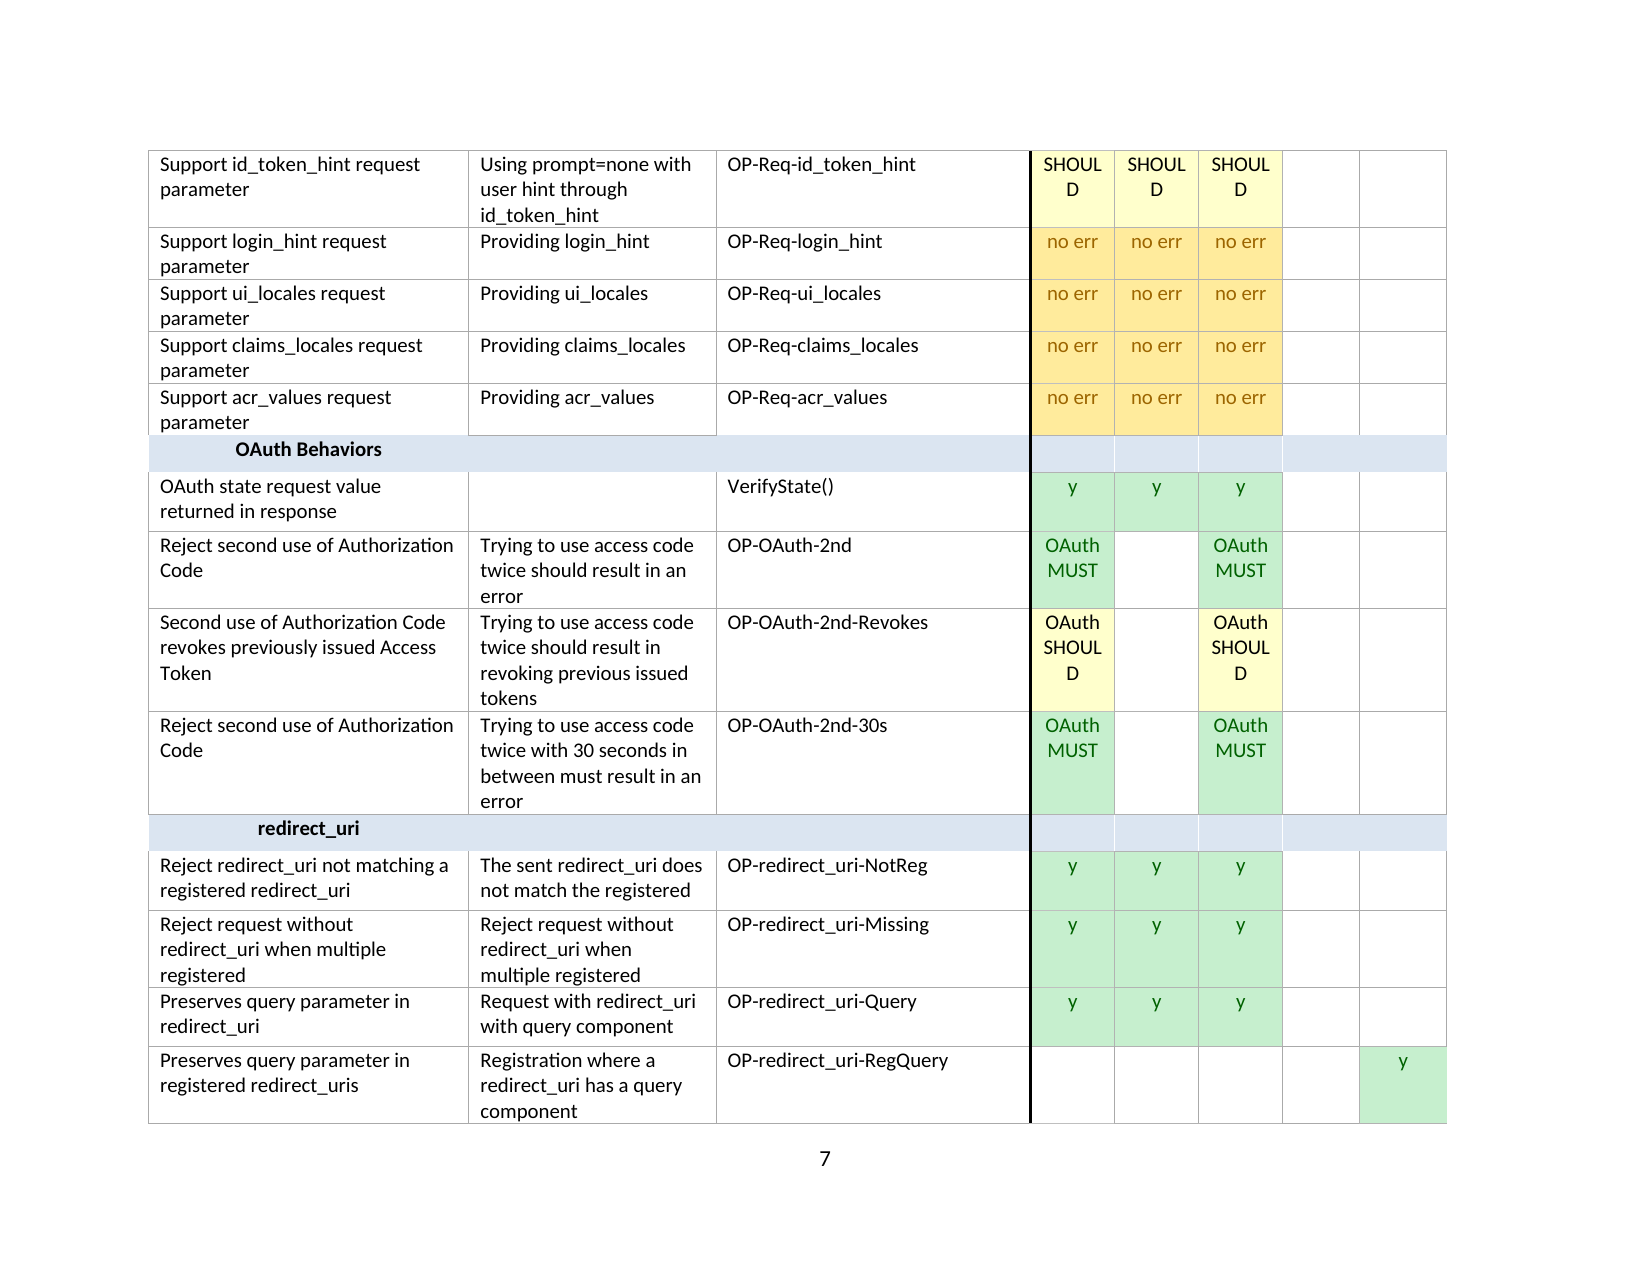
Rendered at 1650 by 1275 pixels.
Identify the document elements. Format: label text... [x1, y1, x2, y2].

table_cell OAuth MUST [1199, 532, 1282, 608]
table_cell [1032, 815, 1114, 851]
table_cell OAuth MUST [1199, 712, 1282, 814]
table_cell Providing claims_locales [469, 332, 716, 383]
table_cell no err [1032, 228, 1114, 279]
table_cell Preserves query parameter in registered redirect_uris [149, 1047, 468, 1123]
table_cell OAuth SHOULD [1032, 609, 1114, 711]
table_cell Trying to use access code twice should result in revoking previous issued tokens [469, 609, 716, 711]
table_cell [1360, 472, 1446, 531]
table_cell no err [1115, 332, 1198, 383]
table_cell Providing login_hint [469, 228, 716, 279]
table_cell [1360, 332, 1446, 383]
table_cell Reject second use of Authorization Code [149, 532, 468, 608]
table_cell OP-Req-acr_values [717, 384, 1029, 435]
table_cell no err [1115, 280, 1198, 331]
table_cell [1360, 384, 1446, 435]
table_cell [1283, 384, 1359, 435]
table_cell [1359, 815, 1447, 851]
table_cell y [1115, 911, 1198, 987]
table_cell OAuth SHOULD [1199, 609, 1282, 711]
table_cell [1199, 815, 1282, 851]
table_cell y [1032, 473, 1114, 531]
table_cell y [1360, 1047, 1447, 1123]
table_cell OP-Req-id_token_hint [717, 151, 1029, 227]
table_cell Reject redirect_uri not matching a registered redirect_uri [149, 851, 468, 910]
table_cell Request with redirect_uri with query component [469, 988, 716, 1046]
table_cell [1115, 436, 1198, 472]
table_cell Support login_hint request parameter [149, 228, 468, 279]
table_cell [1360, 988, 1446, 1046]
table_cell y [1199, 852, 1282, 910]
table_cell [1359, 435, 1447, 472]
table_cell no err [1032, 384, 1114, 435]
table_cell OP-Req-claims_locales [717, 332, 1029, 383]
table_cell SHOULD [1199, 151, 1282, 227]
table_cell [1199, 1047, 1282, 1123]
table_cell no err [1199, 280, 1282, 331]
table_cell [1360, 532, 1446, 608]
table_cell Second use of Authorization Code revokes previously issued Access Token [149, 609, 468, 711]
table_cell OP-redirect_uri-Query [717, 988, 1029, 1046]
table_cell OAuth MUST [1032, 712, 1114, 814]
table_cell OP-OAuth-2nd-Revokes [717, 609, 1029, 711]
table_cell [469, 436, 716, 472]
table_cell [1032, 1047, 1114, 1123]
table_cell Providing ui_locales [469, 280, 716, 331]
table_cell Support id_token_hint request parameter [149, 151, 468, 227]
table_cell Trying to use access code twice should result in an error [469, 532, 716, 608]
table_cell [1283, 532, 1359, 608]
table_cell OP-redirect_uri-RegQuery [717, 1047, 1029, 1123]
table_cell Trying to use access code twice with 30 seconds in between must result in an error [469, 712, 716, 814]
table_cell [1283, 988, 1359, 1046]
table_cell OP-redirect_uri-NotReg [717, 851, 1029, 910]
table_cell [1360, 609, 1446, 711]
table_cell OP-Req-ui_locales [717, 280, 1029, 331]
table_cell Support claims_locales request parameter [149, 332, 468, 383]
table_cell no err [1199, 332, 1282, 383]
table_cell [1283, 851, 1359, 910]
table_cell no err [1199, 228, 1282, 279]
table_cell [1283, 228, 1359, 279]
table_cell no err [1115, 384, 1198, 435]
table_cell y [1032, 911, 1114, 987]
table_cell OP-Req-login_hint [717, 228, 1029, 279]
table_cell y [1199, 911, 1282, 987]
table_cell [716, 435, 1029, 472]
table_cell [1283, 151, 1359, 227]
table_cell [1283, 712, 1359, 814]
table_cell [1199, 436, 1282, 472]
table_cell y [1115, 852, 1198, 910]
table_cell [1360, 151, 1446, 227]
table_cell [469, 472, 716, 531]
table_cell OP-OAuth-2nd [717, 532, 1029, 608]
table_cell OAuth Behaviors [149, 435, 469, 472]
table_cell y [1199, 988, 1282, 1046]
table_cell Preserves query parameter in redirect_uri [149, 988, 468, 1046]
table_cell no err [1032, 332, 1114, 383]
table_cell The sent redirect_uri does not match the registered [469, 851, 716, 910]
table_cell Support acr_values request parameter [149, 384, 468, 435]
table_cell [1115, 712, 1198, 814]
table_cell y [1115, 988, 1198, 1046]
table_cell Providing acr_values [469, 384, 716, 435]
table_cell [1360, 851, 1446, 910]
table_cell OP-redirect_uri-Missing [717, 911, 1029, 987]
table_cell [716, 815, 1029, 851]
table_cell SHOULD [1032, 151, 1114, 227]
table_cell Reject second use of Authorization Code [149, 712, 468, 814]
table_cell y [1032, 852, 1114, 910]
table_cell Support ui_locales request parameter [149, 280, 468, 331]
table_cell [1283, 435, 1359, 472]
table_cell [1360, 228, 1446, 279]
table_cell [1283, 1047, 1359, 1123]
table_cell Reject request without redirect_uri when multiple registered [469, 911, 716, 987]
table_cell SHOULD [1115, 151, 1198, 227]
table_cell VerifyState() [717, 472, 1029, 531]
table_cell [1283, 609, 1359, 711]
table_cell [1115, 815, 1198, 851]
table_cell [1360, 911, 1446, 987]
table_cell Using prompt=none with user hint through id_token_hint [469, 151, 716, 227]
table_cell y [1199, 473, 1282, 531]
table_cell no err [1199, 384, 1282, 435]
table_cell y [1032, 988, 1114, 1046]
table_cell [1283, 472, 1359, 531]
table_cell no err [1032, 280, 1114, 331]
table_cell Registration where a redirect_uri has a query component [469, 1047, 716, 1123]
table_cell y [1115, 473, 1198, 531]
table_cell [469, 815, 716, 851]
table_cell [1360, 280, 1446, 331]
table_cell no err [1115, 228, 1198, 279]
table_cell OAuth MUST [1032, 532, 1114, 608]
table_cell [1115, 609, 1198, 711]
table_cell redirect_uri [149, 815, 469, 851]
table_cell [1032, 436, 1114, 472]
table_cell Reject request without redirect_uri when multiple registered [149, 911, 468, 987]
table_cell [1283, 911, 1359, 987]
table_cell [1115, 532, 1198, 608]
table_cell [1283, 280, 1359, 331]
table_cell [1115, 1047, 1198, 1123]
table_cell [1283, 332, 1359, 383]
table_cell OAuth state request value returned in response [149, 472, 468, 531]
table_cell OP-OAuth-2nd-30s [717, 712, 1029, 814]
table_cell [1360, 712, 1446, 814]
table_cell [1283, 815, 1359, 851]
